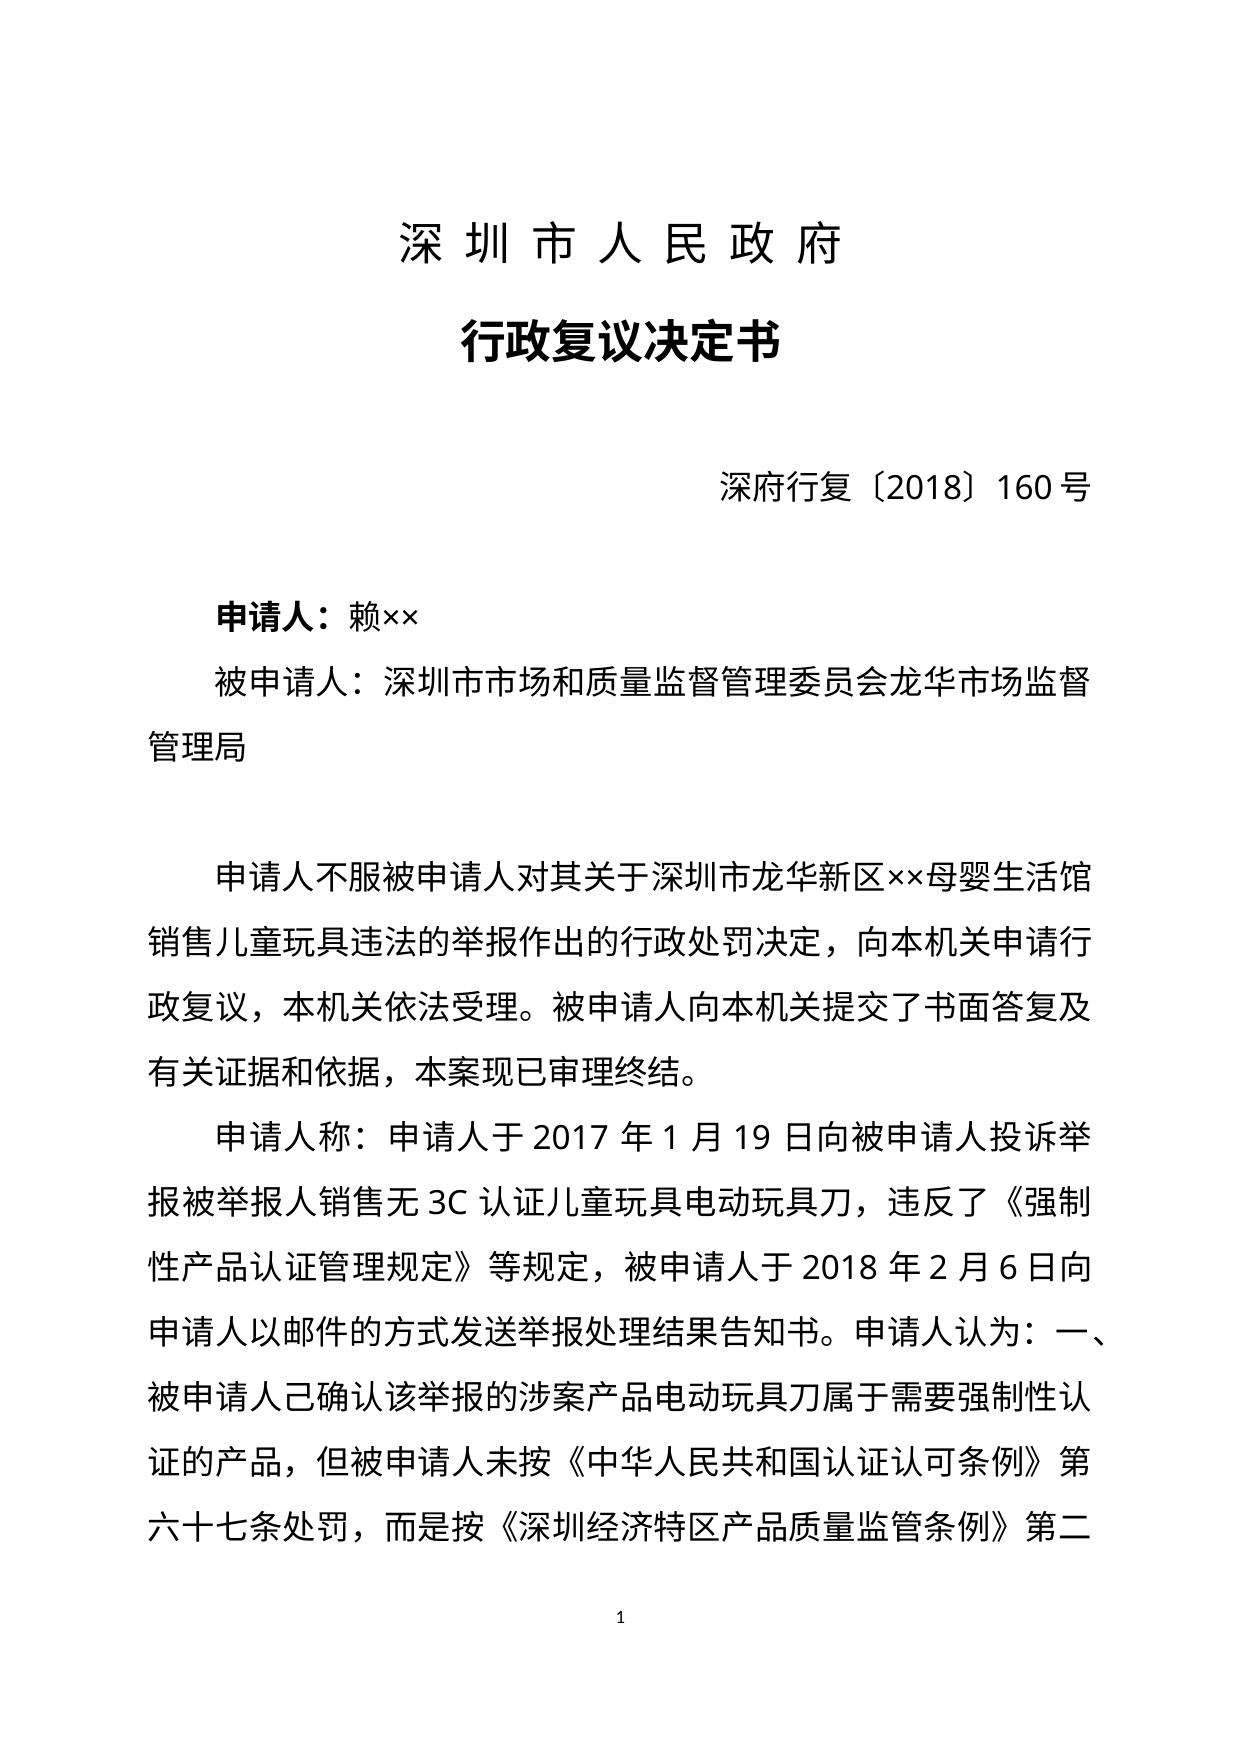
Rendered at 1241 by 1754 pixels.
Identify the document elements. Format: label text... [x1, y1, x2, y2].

text 申请人不服被申请人对其关于深圳市龙华新区××母婴生活馆销售儿童玩具违法的举报作出的行政处罚决定，向本机关申请行政复议，本机关依法受理。被申请人向本机关提交了书面答复及有关证据和依据，本案现已审理终结。 [148, 842, 1092, 1102]
text 申请人：赖×× [148, 582, 1092, 647]
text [148, 1102, 1092, 1557]
text 行政复议决定书 [148, 290, 1092, 387]
text 深府行复〔2018〕160号 [148, 452, 1092, 517]
text 被申请人：深圳市市场和质量监督管理委员会龙华市场监督管理局 [148, 647, 1092, 777]
text 深 圳 市 人 民 政 府 [148, 192, 1092, 290]
